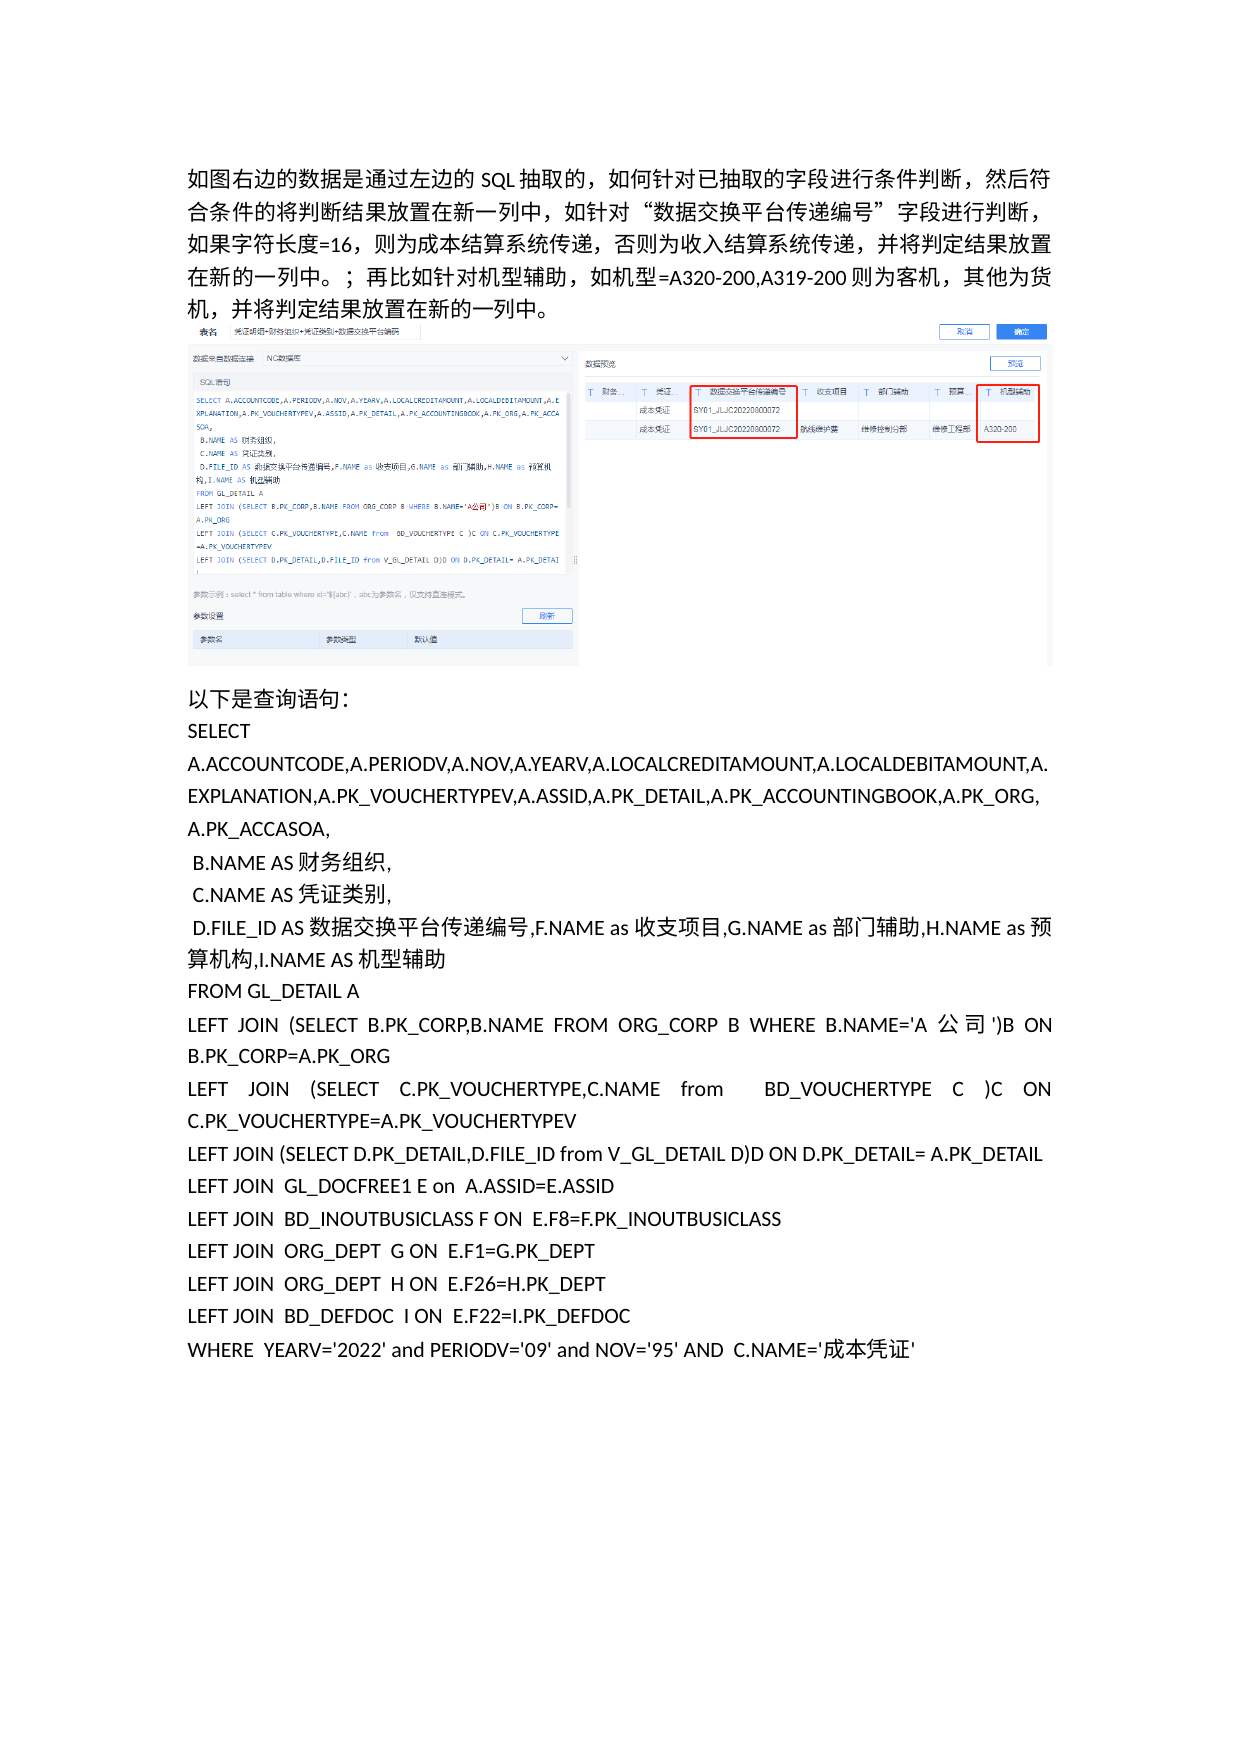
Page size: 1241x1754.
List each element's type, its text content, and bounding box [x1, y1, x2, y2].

text LEFT JOIN (SELECT C.PK_VOUCHERTYPE,C.NAME from BD_VOUCHERTYPE C )C ON C.PK_VOUCHERTYPE=A.PK_VOUCHERTYPEV [187, 1072, 1053, 1137]
text 如图右边的数据是通过左边的SQL抽取的，如何针对已抽取的字段进行条件判断，然后符合条件的将判断结果放置在新一列中，如针对“数据交换平台传递编号”字段进行判断，如果字符长度=16，则为成本结算系统传递，否则为收入结算系统传递，并将判定结果放置在新的一列中。；再比如针对机型辅助，如机型=A320-200,A319-200则为客机，其他为货机，并将判定结果放置在新的一列中。 [187, 162, 1053, 324]
text FROM GL_DETAIL A [187, 974, 1053, 1007]
text WHERE YEARV='2022' and PERIODV='09' and NOV='95' AND C.NAME='成本凭证' [187, 1332, 1053, 1364]
picture [187, 324, 1053, 666]
text LEFT JOIN ORG_DEPT G ON E.F1=G.PK_DEPT [187, 1234, 1053, 1267]
text 以下是查询语句： [187, 682, 1053, 714]
text B.NAME AS 财务组织, [187, 844, 1053, 877]
text LEFT JOIN ORG_DEPT H ON E.F26=H.PK_DEPT [187, 1267, 1053, 1299]
text SELECT A.ACCOUNTCODE,A.PERIODV,A.NOV,A.YEARV,A.LOCALCREDITAMOUNT,A.LOCALDEBITAMOUNT,A.EXPLANATION,A.PK_VOUCHERTYPEV,A.ASSID,A.PK_DETAIL,A.PK_ACCOUNTINGBOOK,A.PK_ORG,A.PK_ACCASOA, [187, 714, 1053, 844]
text LEFT JOIN GL_DOCFREE1 E on A.ASSID=E.ASSID [187, 1169, 1053, 1202]
text D.FILE_ID AS 数据交换平台传递编号,F.NAME as 收支项目,G.NAME as 部门辅助,H.NAME as 预算机构,I.NAME AS 机型辅助 [187, 909, 1053, 974]
text C.NAME AS 凭证类别, [187, 877, 1053, 909]
text LEFT JOIN (SELECT B.PK_CORP,B.NAME FROM ORG_CORP B WHERE B.NAME='A公司')B ON B.PK_CORP=A.PK_ORG [187, 1007, 1053, 1072]
text LEFT JOIN BD_DEFDOC I ON E.F22=I.PK_DEFDOC [187, 1299, 1053, 1332]
text LEFT JOIN (SELECT D.PK_DETAIL,D.FILE_ID from V_GL_DETAIL D)D ON D.PK_DETAIL= A.PK_DETAIL [187, 1137, 1053, 1169]
text LEFT JOIN BD_INOUTBUSICLASS F ON E.F8=F.PK_INOUTBUSICLASS [187, 1202, 1053, 1234]
